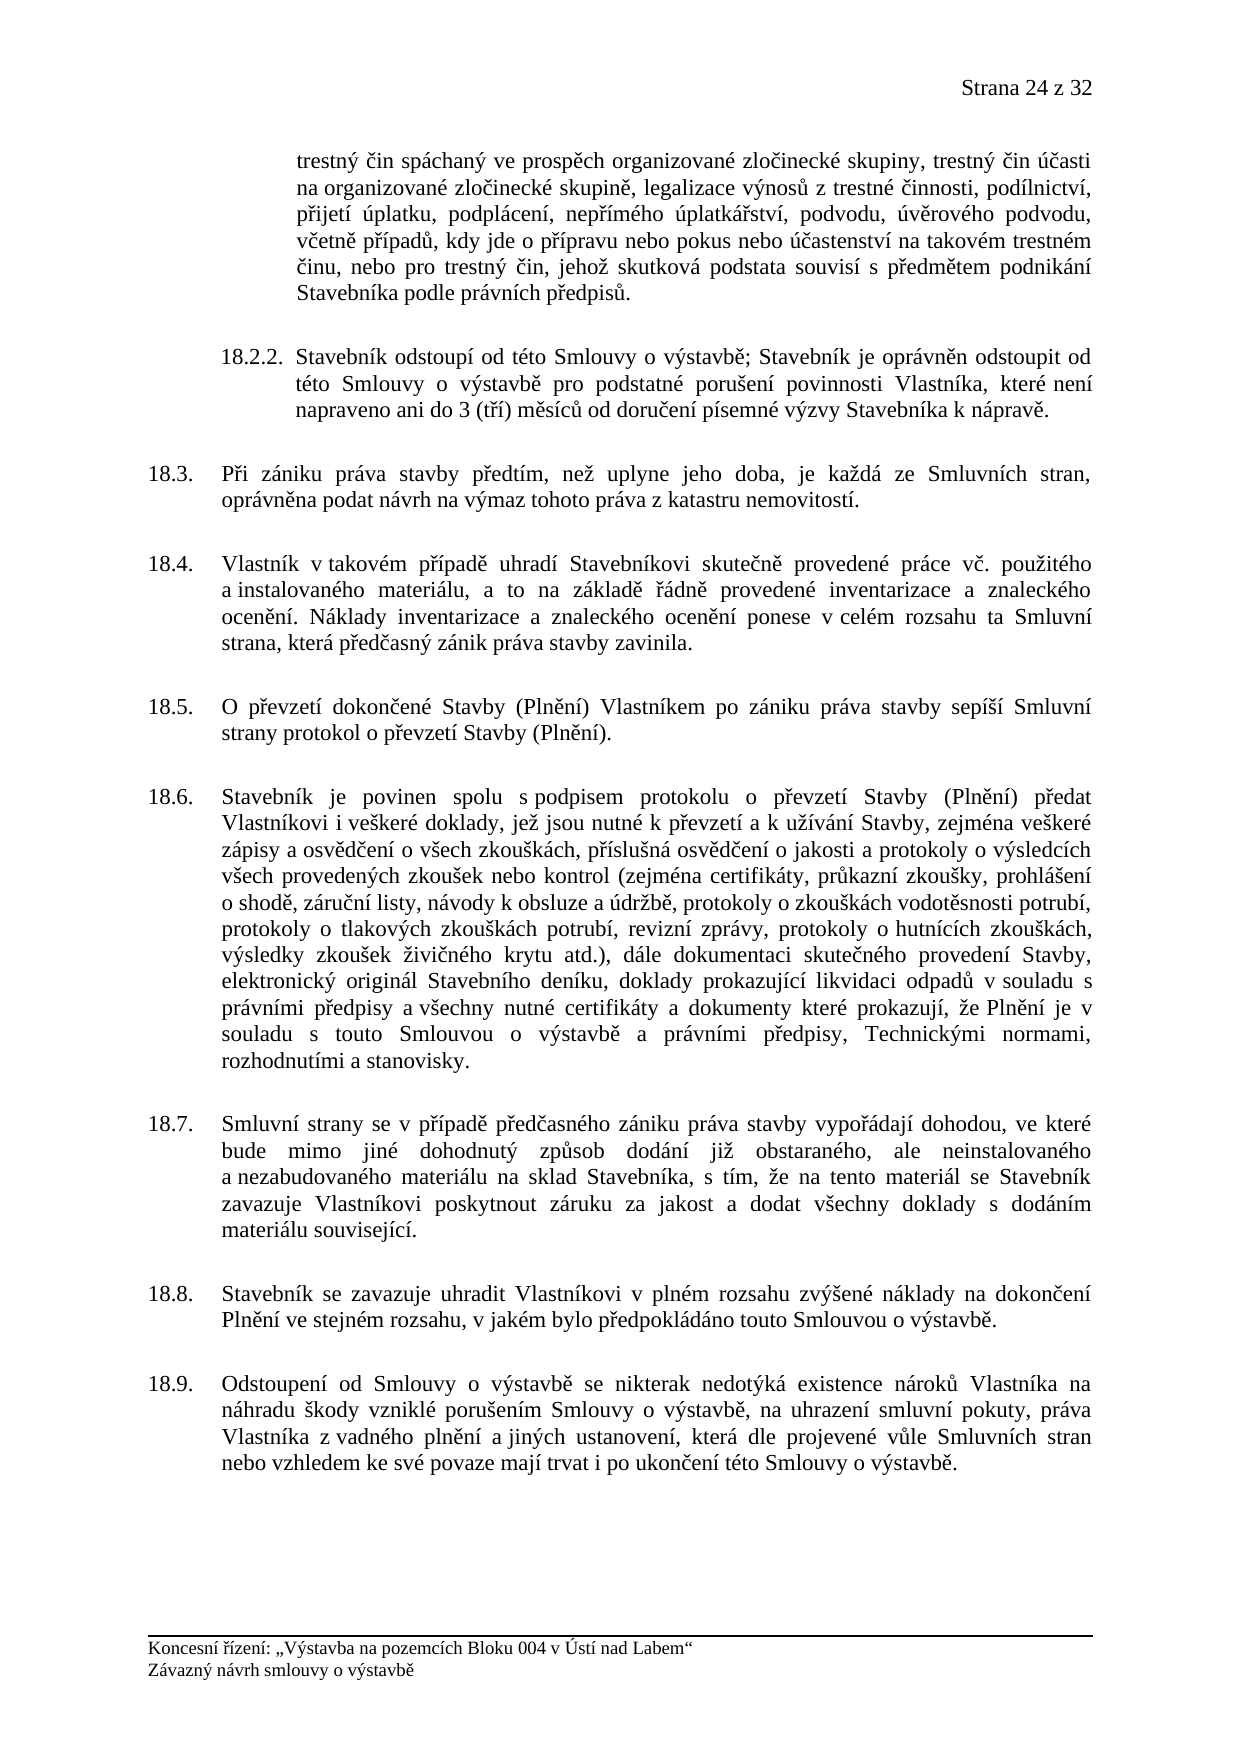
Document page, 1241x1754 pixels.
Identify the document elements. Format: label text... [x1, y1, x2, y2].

list Při zániku práva stavby předtím, než uplyne jeho doba, je každá ze Smluvních stran, oprávněna podat návrh na výmaz tohoto práva z katastru nemovitostí. [148, 460, 1093, 512]
list O převzetí dokončené Stavby (Plnění) Vlastníkem po zániku práva stavby sepíší Smluvní strany protokol o převzetí Stavby (Plnění). [148, 693, 1093, 746]
list Stavebník se zavazuje uhradit Vlastníkovi v plném rozsahu zvýšené náklady na dokončení Plnění ve stejném rozsahu, v jakém bylo předpokládáno touto Smlouvou o výstavbě. [148, 1280, 1093, 1332]
list Smluvní strany se v případě předčasného zániku práva stavby vypořádají dohodou, ve které bude mimo jiné dohodnutý způsob dodání již obstaraného, ale neinstalovaného a nezabudovaného materiálu na sklad Stavebníka, s tím, že na tento materiál se Stavebník zavazuje Vlastníkovi poskytnout záruku za jakost a dodat všechny doklady s dodáním materiálu související. [148, 1111, 1093, 1242]
list Stavebník je povinen spolu s podpisem protokolu o převzetí Stavby (Plnění) předat Vlastníkovi i veškeré doklady, jež jsou nutné k převzetí a k užívání Stavby, zejména veškeré zápisy a osvědčení o všech zkouškách, příslušná osvědčení o jakosti a protokoly o výsledcích všech provedených zkoušek nebo kontrol (zejména certifikáty, průkazní zkoušky, prohlášení o shodě, záruční listy, návody k obsluze a údržbě, protokoly o zkouškách vodotěsnosti potrubí, protokoly o tlakových zkouškách potrubí, revizní zprávy, protokoly o hutnících zkouškách, výsledky zkoušek živičného krytu atd.), dále dokumentaci skutečného provedení Stavby, elektronický originál Stavebního deníku, doklady prokazující likvidaci odpadů v souladu s právními předpisy a všechny nutné certifikáty a dokumenty které prokazují, že Plnění je v souladu s touto Smlouvou o výstavbě a právními předpisy, Technickými normami, rozhodnutími a stanovisky. [148, 783, 1093, 1073]
list Odstoupení od Smlouvy o výstavbě se nikterak nedotýká existence nároků Vlastníka na náhradu škody vzniklé porušením Smlouvy o výstavbě, na uhrazení smluvní pokuty, práva Vlastníka z vadného plnění a jiných ustanovení, která dle projevené vůle Smluvních stran nebo vzhledem ke své povaze mají trvat i po ukončení této Smlouvy o výstavbě. [148, 1370, 1093, 1475]
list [259, 148, 1093, 306]
list Vlastník v takovém případě uhradí Stavebníkovi skutečně provedené práce vč. použitého a instalovaného materiálu, a to na základě řádně provedené inventarizace a znaleckého ocenění. Náklady inventarizace a znaleckého ocenění ponese v celém rozsahu ta Smluvní strana, která předčasný zánik práva stavby zavinila. [148, 550, 1093, 655]
list Stavebník odstoupí od této Smlouvy o výstavbě; Stavebník je oprávněn odstoupit od této Smlouvy o výstavbě pro podstatné porušení povinnosti Vlastníka, které není napraveno ani do 3 (tří) měsíců od doručení písemné výzvy Stavebníka k nápravě. [220, 343, 1093, 422]
